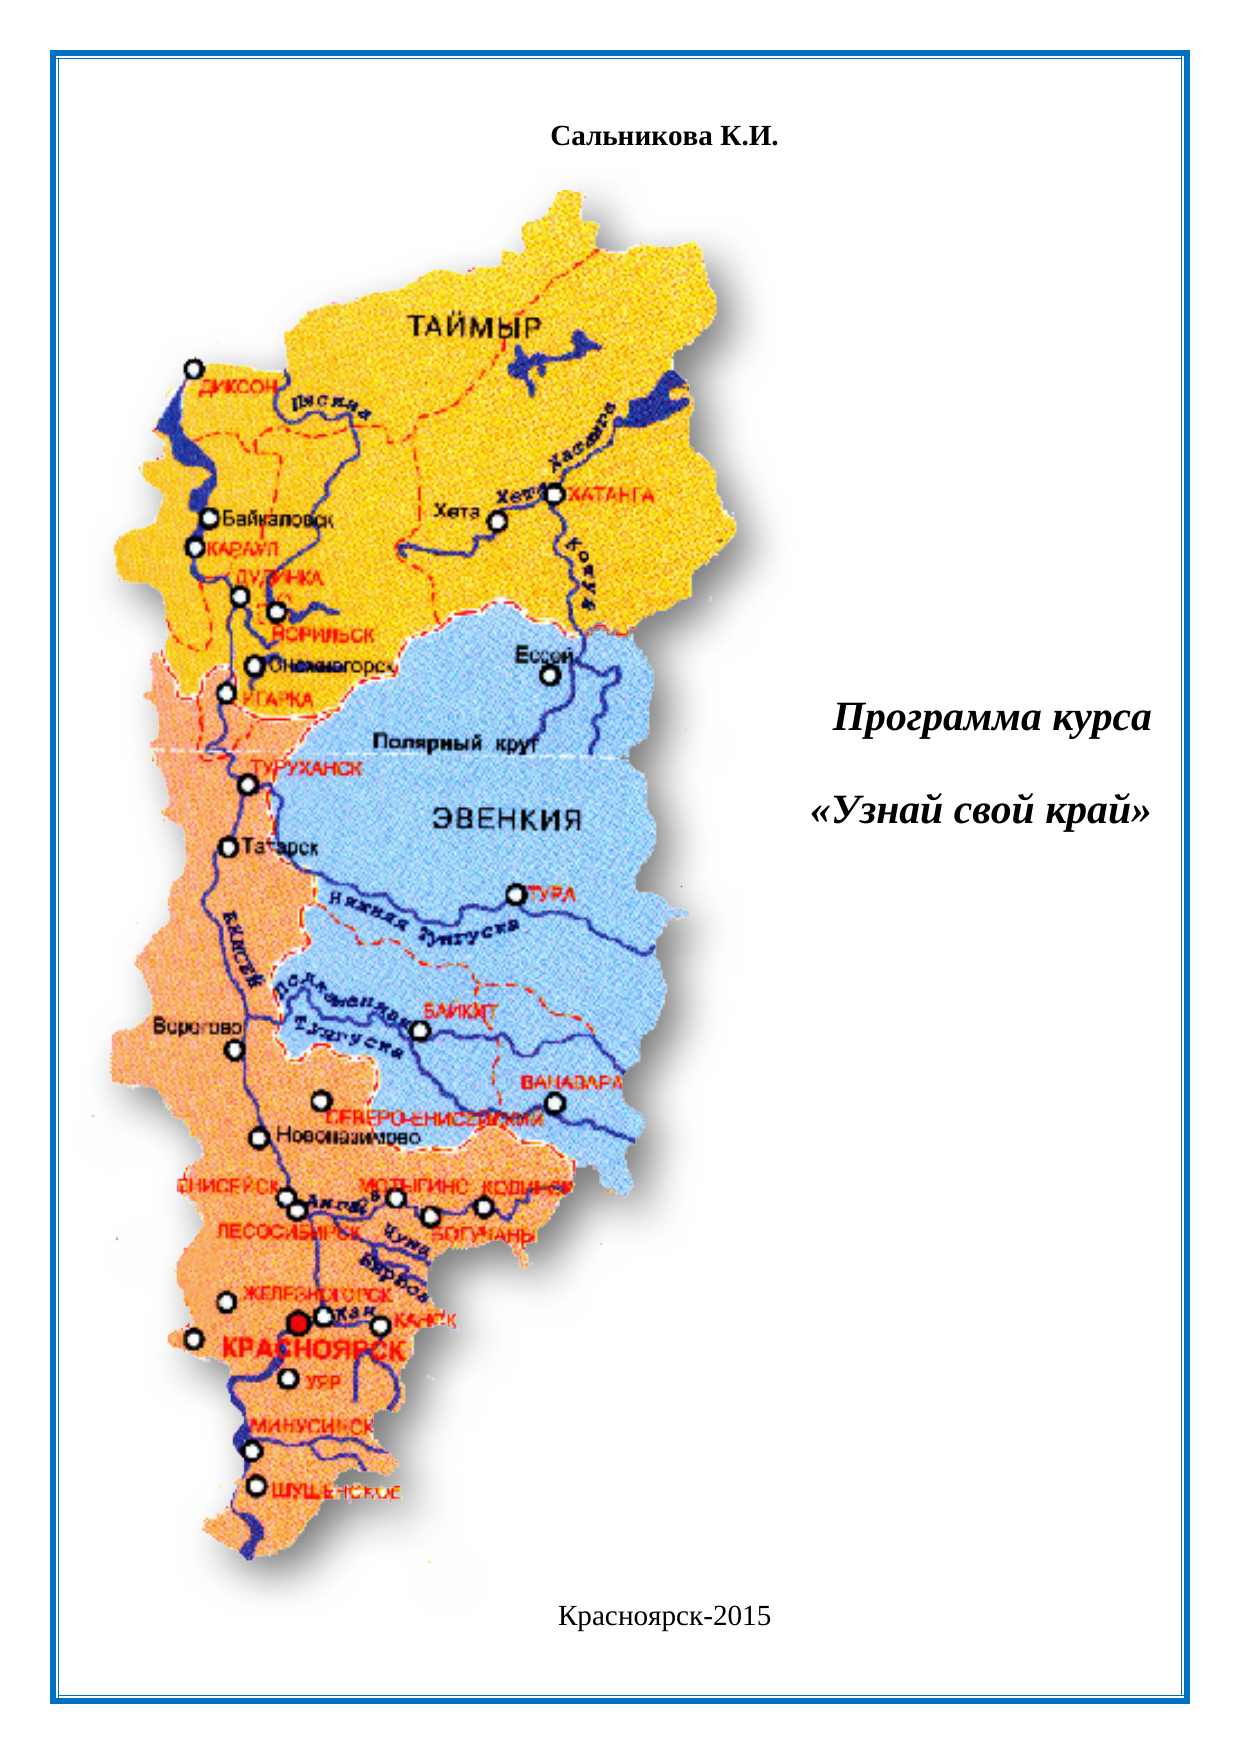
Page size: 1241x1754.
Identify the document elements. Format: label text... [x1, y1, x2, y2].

text «Узнай свой край» [177, 784, 1152, 832]
text Программа курса [177, 691, 1152, 739]
picture [74, 190, 746, 1573]
text Сальникова К.И. [177, 118, 1152, 152]
text Красноярск-2015 [177, 1598, 1152, 1632]
